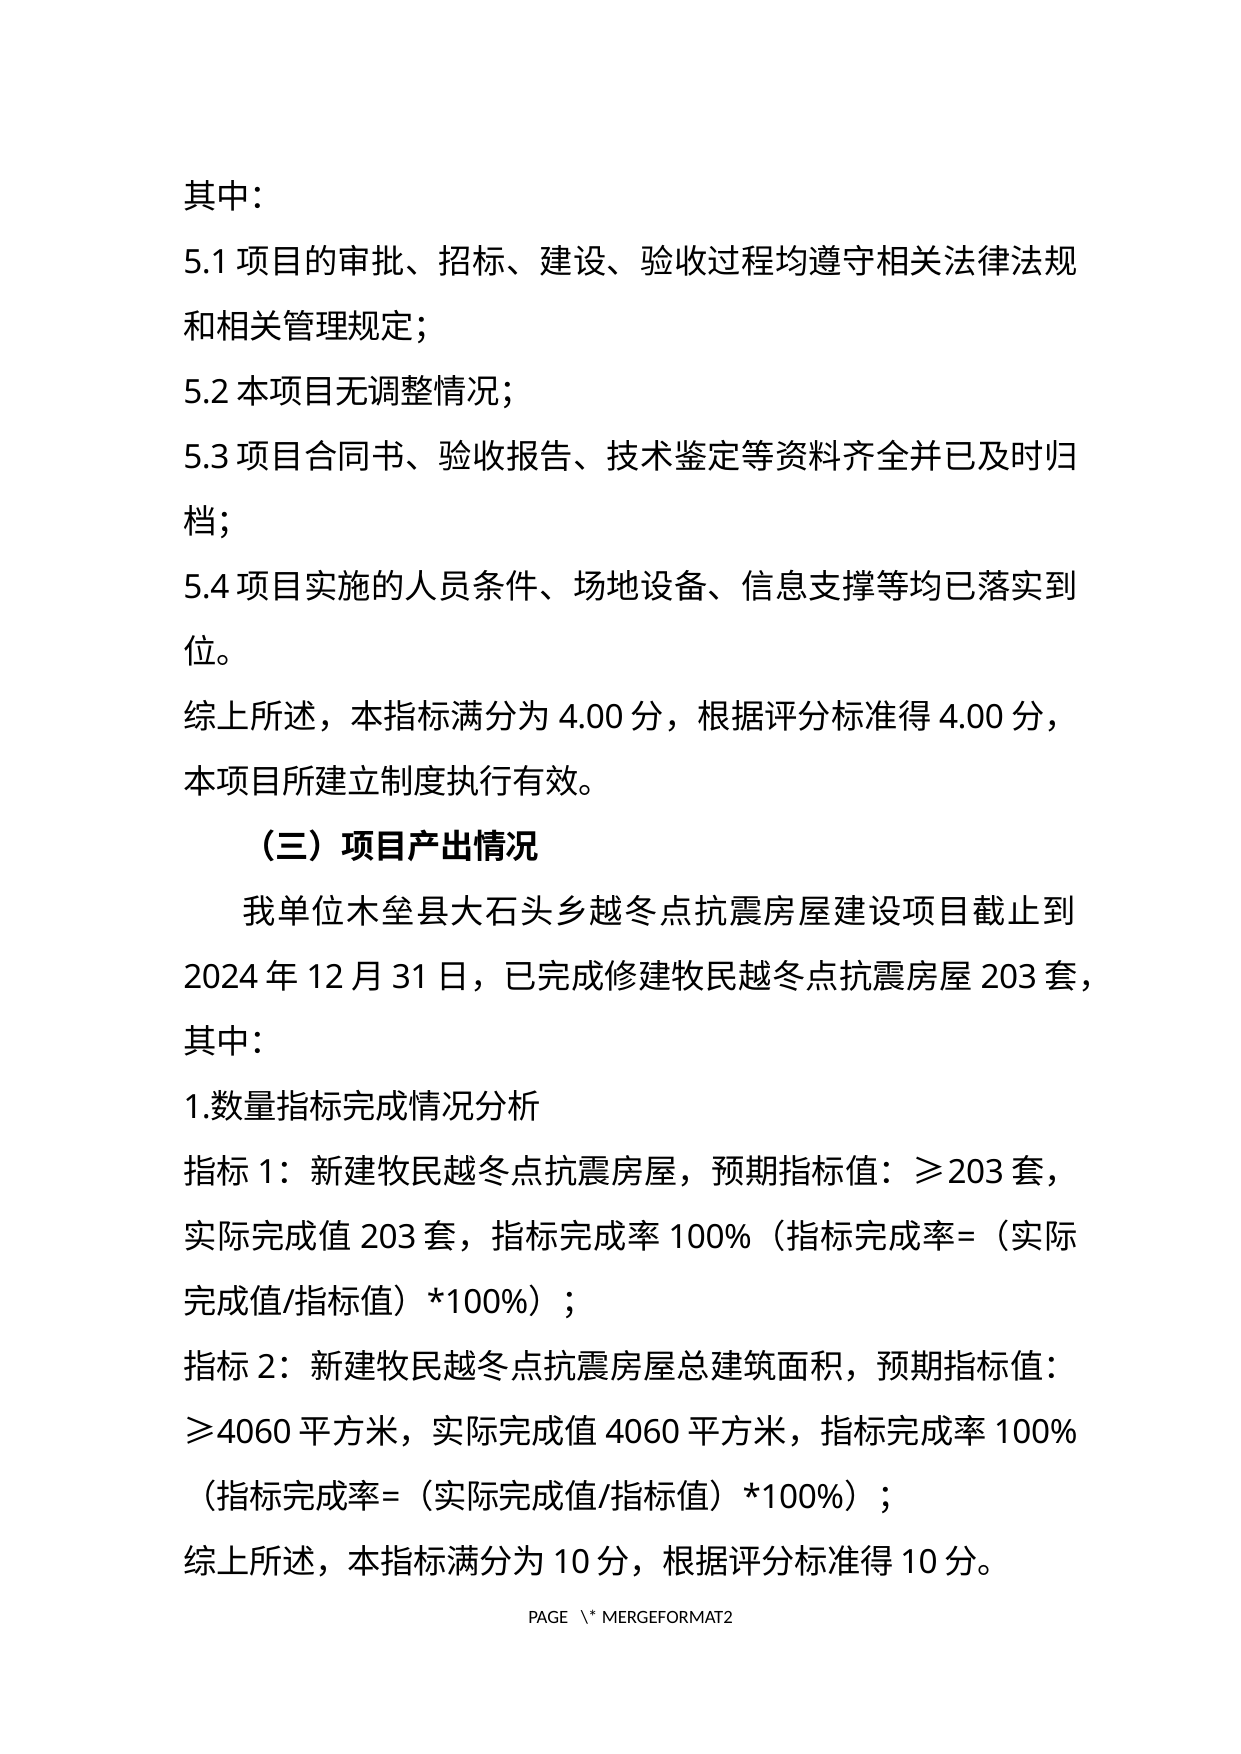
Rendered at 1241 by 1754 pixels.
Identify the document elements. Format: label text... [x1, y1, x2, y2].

text （三）项目产出情况 [183, 812, 1078, 877]
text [183, 877, 1078, 1592]
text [183, 162, 1078, 812]
